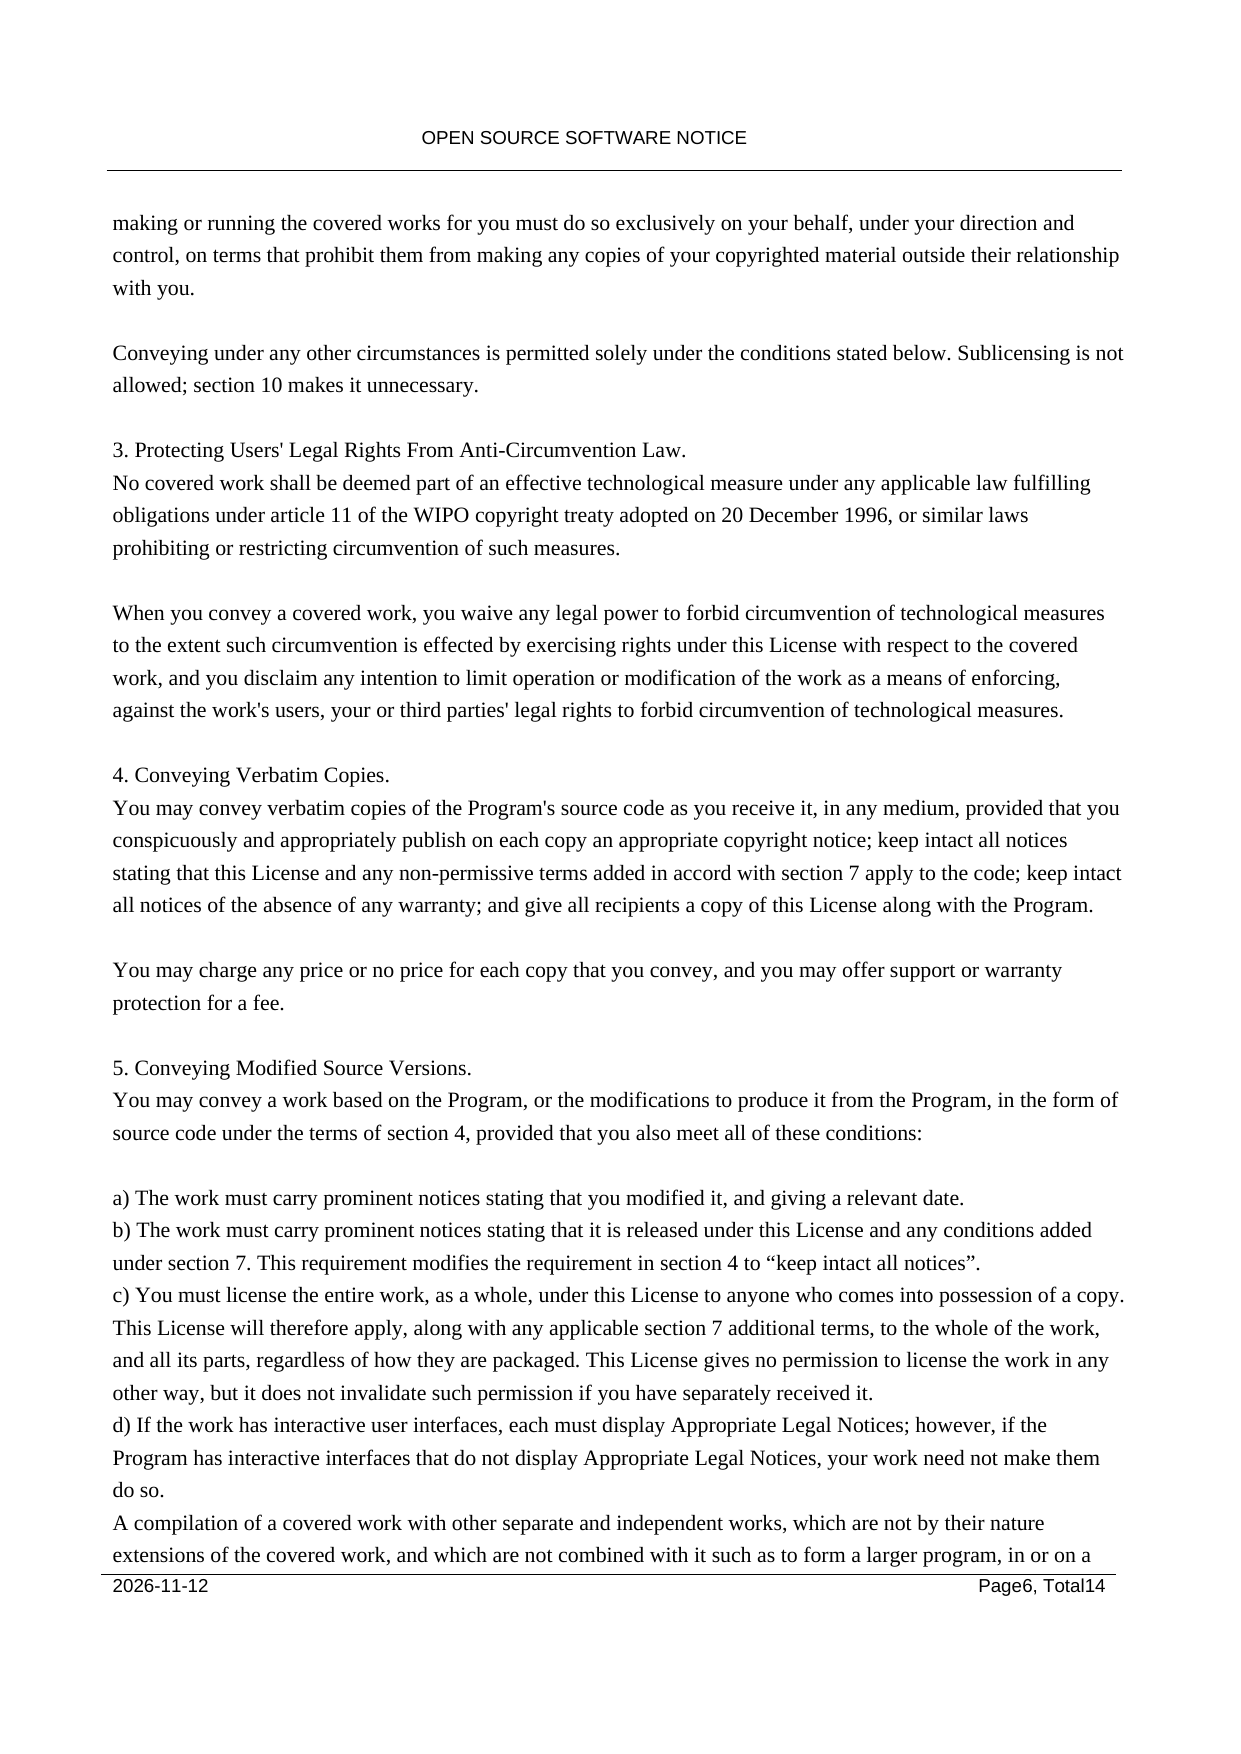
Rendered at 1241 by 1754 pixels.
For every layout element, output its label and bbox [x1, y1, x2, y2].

text [112, 206, 1128, 1571]
